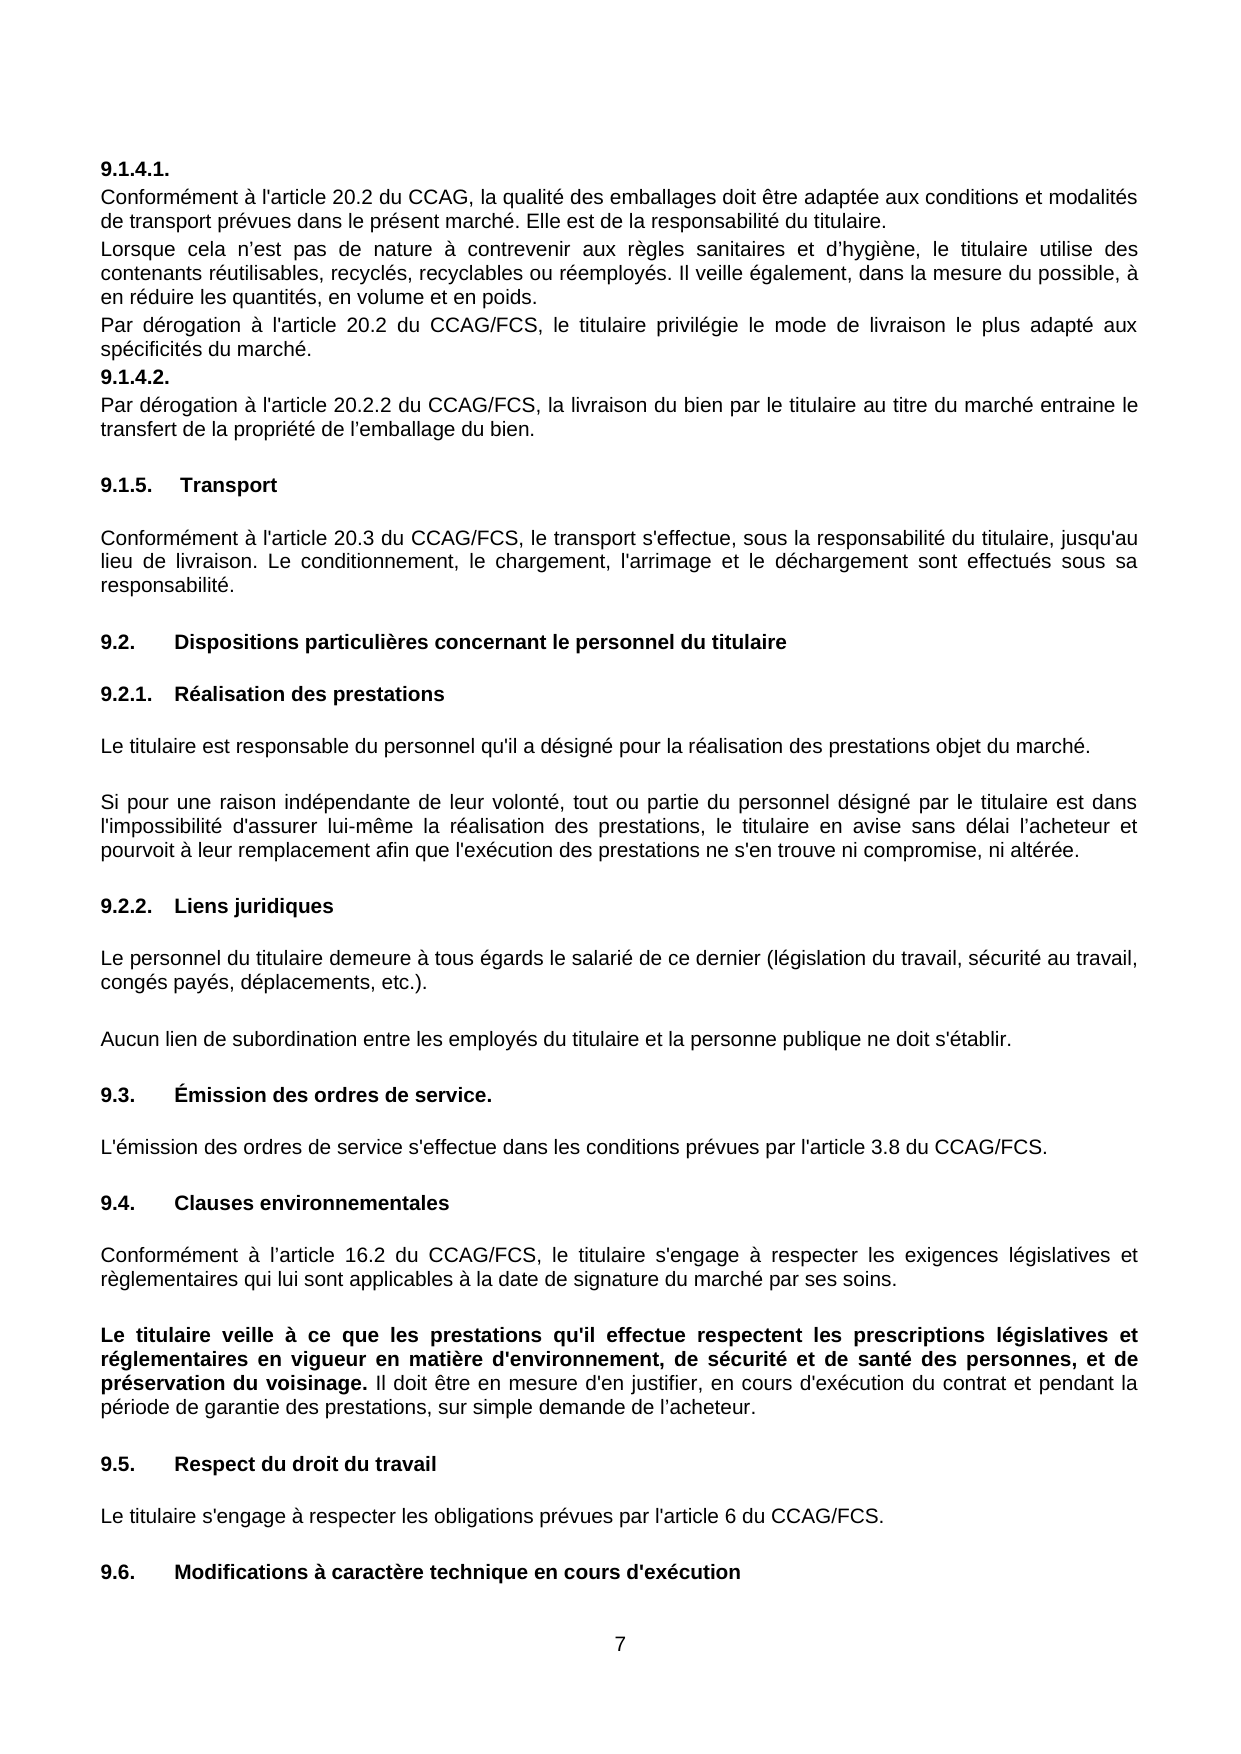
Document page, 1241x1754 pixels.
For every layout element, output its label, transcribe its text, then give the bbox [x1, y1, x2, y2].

text Par dérogation à l'article 20.2 du CCAG/FCS, le titulaire privilégie le mode de livraison le plus adapté aux spécificités du marché. [100, 313, 1140, 361]
text L'émission des ordres de service s'effectue dans les conditions prévues par l'article 3.8 du CCAG/FCS. [100, 1135, 1140, 1159]
subtitle Réalisation des prestations [100, 682, 1140, 706]
text Si pour une raison indépendante de leur volonté, tout ou partie du personnel désigné par le titulaire est dans l'impossibilité d'assurer lui-même la réalisation des prestations, le titulaire en avise sans délai l’acheteur et pourvoit à leur remplacement afin que l'exécution des prestations ne s'en trouve ni compromise, ni altérée. [100, 790, 1140, 862]
text Le titulaire est responsable du personnel qu'il a désigné pour la réalisation des prestations objet du marché. [100, 734, 1140, 758]
subtitle Émission des ordres de service. [100, 1083, 1140, 1107]
subtitle Clauses environnementales [100, 1191, 1140, 1215]
text Lorsque cela n’est pas de nature à contrevenir aux règles sanitaires et d’hygiène, le titulaire utilise des contenants réutilisables, recyclés, recyclables ou réemployés. Il veille également, dans la mesure du possible, à en réduire les quantités, en volume et en poids. [100, 237, 1140, 309]
subtitle Modifications à caractère technique en cours d'exécution [100, 1560, 1140, 1584]
subtitle Transport [100, 473, 1140, 497]
text Le titulaire s'engage à respecter les obligations prévues par l'article 6 du CCAG/FCS. [100, 1503, 1140, 1527]
text Conformément à l’article 16.2 du CCAG/FCS, le titulaire s'engage à respecter les exigences législatives et règlementaires qui lui sont applicables à la date de signature du marché par ses soins. [100, 1243, 1140, 1291]
text Le titulaire veille à ce que les prestations qu'il effectue respectent les prescriptions législatives et réglementaires en vigueur en matière d'environnement, de sécurité et de santé des personnes, et de préservation du voisinage. Il doit être en mesure d'en justifier, en cours d'exécution du contrat et pendant la période de garantie des prestations, sur simple demande de l’acheteur. [100, 1323, 1140, 1419]
text 9.1.4.1. [100, 157, 1140, 181]
text Le personnel du titulaire demeure à tous égards le salarié de ce dernier (législation du travail, sécurité au travail, congés payés, déplacements, etc.). [100, 946, 1140, 994]
text 9.1.4.2. [100, 365, 1140, 389]
text Conformément à l'article 20.3 du CCAG/FCS, le transport s'effectue, sous la responsabilité du titulaire, jusqu'au lieu de livraison. Le conditionnement, le chargement, l'arrimage et le déchargement sont effectués sous sa responsabilité. [100, 525, 1140, 597]
subtitle Respect du droit du travail [100, 1451, 1140, 1475]
subtitle Dispositions particulières concernant le personnel du titulaire [100, 629, 1140, 653]
text Aucun lien de subordination entre les employés du titulaire et la personne publique ne doit s'établir. [100, 1026, 1140, 1050]
text Par dérogation à l'article 20.2.2 du CCAG/FCS, la livraison du bien par le titulaire au titre du marché entraine le transfert de la propriété de l’emballage du bien. [100, 393, 1140, 441]
text Conformément à l'article 20.2 du CCAG, la qualité des emballages doit être adaptée aux conditions et modalités de transport prévues dans le présent marché. Elle est de la responsabilité du titulaire. [100, 185, 1140, 233]
subtitle Liens juridiques [100, 894, 1140, 918]
